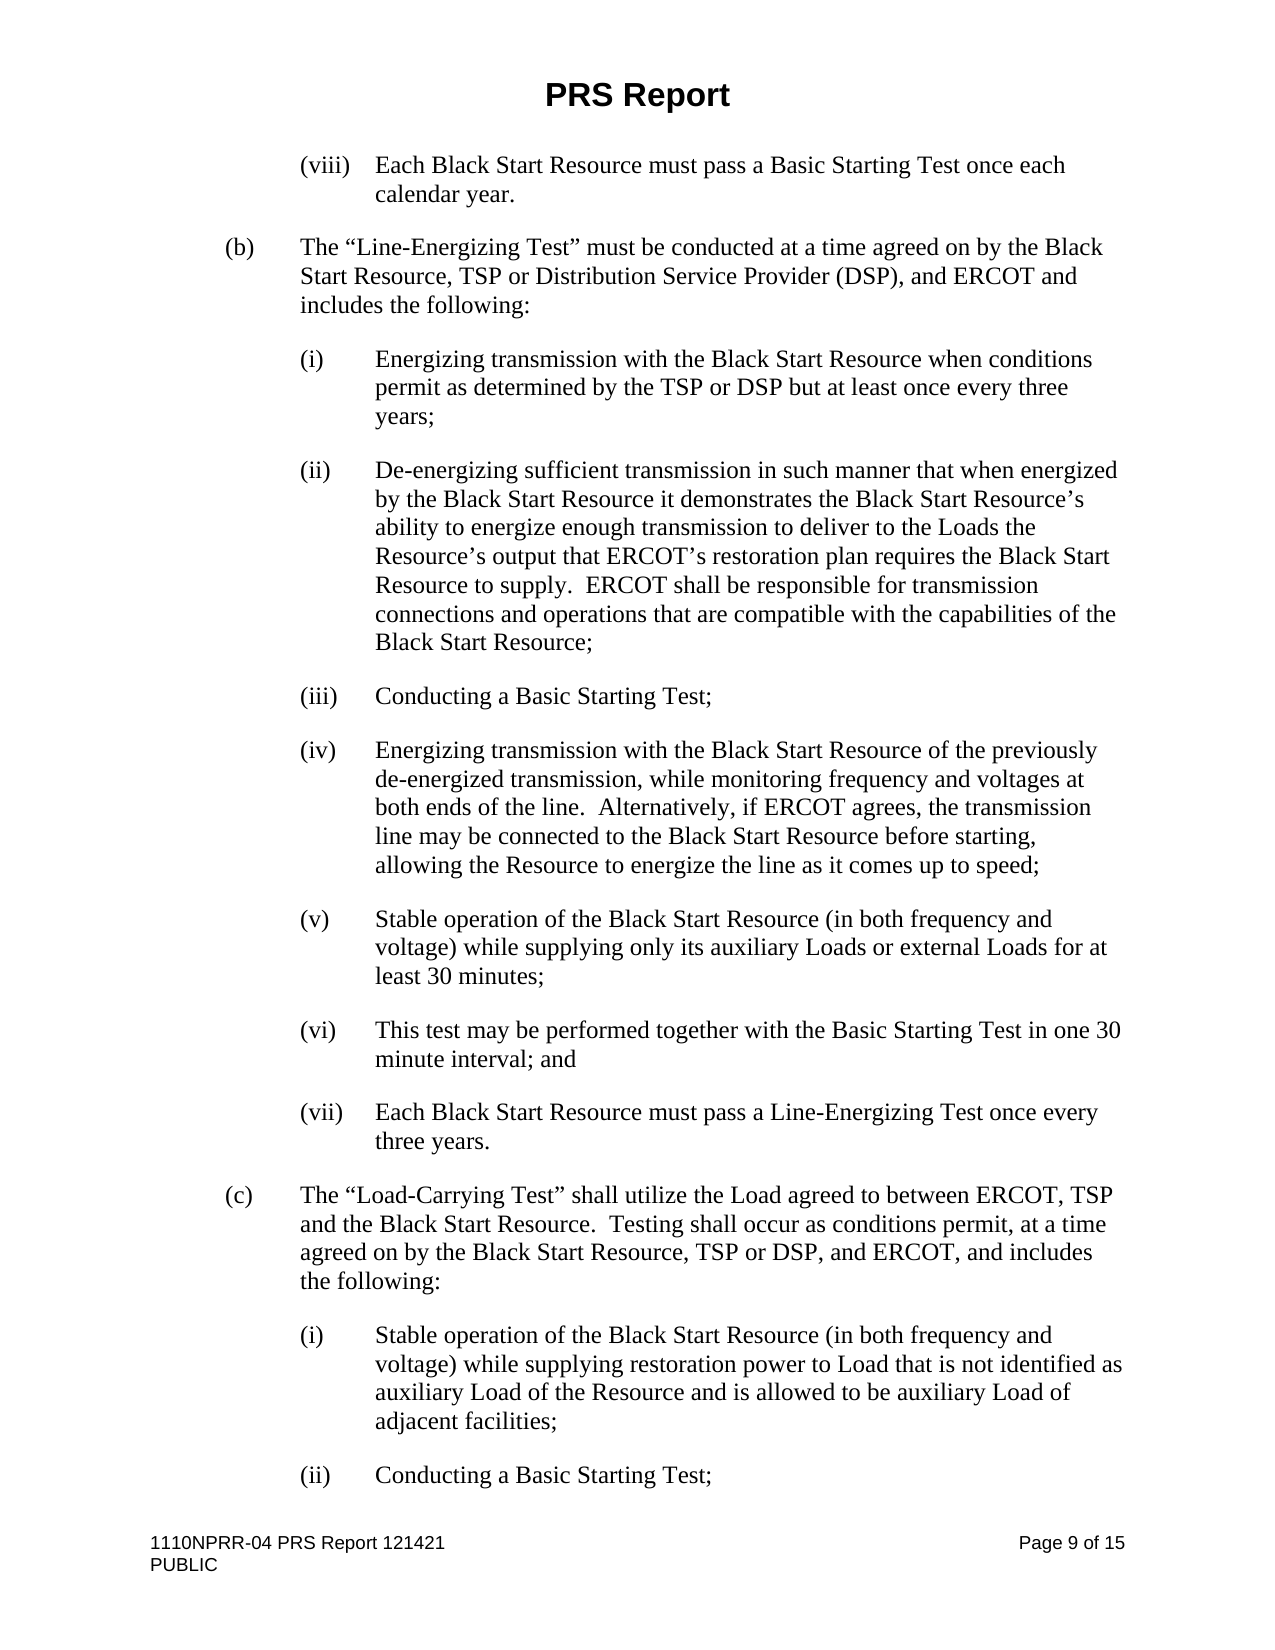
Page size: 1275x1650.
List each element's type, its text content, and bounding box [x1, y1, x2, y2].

text (v) Stable operation of the Black Start Resource (in both frequency and voltage) while supplying only its auxiliary Loads or external Loads for at least 30 minutes; [300, 904, 1125, 990]
text (vi) This test may be performed together with the Basic Starting Test in one 30 minute interval; and [300, 1015, 1125, 1072]
text (viii) Each Black Start Resource must pass a Basic Starting Test once each calendar year. [300, 150, 1125, 207]
text (i) Stable operation of the Black Start Resource (in both frequency and voltage) while supplying restoration power to Load that is not identified as auxiliary Load of the Resource and is allowed to be auxiliary Load of adjacent facilities; [300, 1320, 1125, 1435]
text (iv) Energizing transmission with the Black Start Resource of the previously de-energized transmission, while monitoring frequency and voltages at both ends of the line. Alternatively, if ERCOT agrees, the transmission line may be connected to the Black Start Resource before starting, allowing the Resource to energize the line as it comes up to speed; [300, 735, 1125, 879]
text (ii) Conducting a Basic Starting Test; [300, 1460, 1125, 1489]
text (b) The “Line-Energizing Test” must be conducted at a time agreed on by the Black Start Resource, TSP or Distribution Service Provider (DSP), and ERCOT and includes the following: [225, 232, 1125, 319]
text (i) Energizing transmission with the Black Start Resource when conditions permit as determined by the TSP or DSP but at least once every three years; [300, 344, 1125, 430]
text (ii) De-energizing sufficient transmission in such manner that when energized by the Black Start Resource it demonstrates the Black Start Resource’s ability to energize enough transmission to deliver to the Loads the Resource’s output that ERCOT’s restoration plan requires the Black Start Resource to supply. ERCOT shall be responsible for transmission connections and operations that are compatible with the capabilities of the Black Start Resource; [300, 455, 1125, 656]
text (iii) Conducting a Basic Starting Test; [300, 681, 1125, 710]
text (vii) Each Black Start Resource must pass a Line-Energizing Test once every three years. [300, 1097, 1125, 1155]
text (c) The “Load-Carrying Test” shall utilize the Load agreed to between ERCOT, TSP and the Black Start Resource. Testing shall occur as conditions permit, at a time agreed on by the Black Start Resource, TSP or DSP, and ERCOT, and includes the following: [225, 1180, 1125, 1295]
